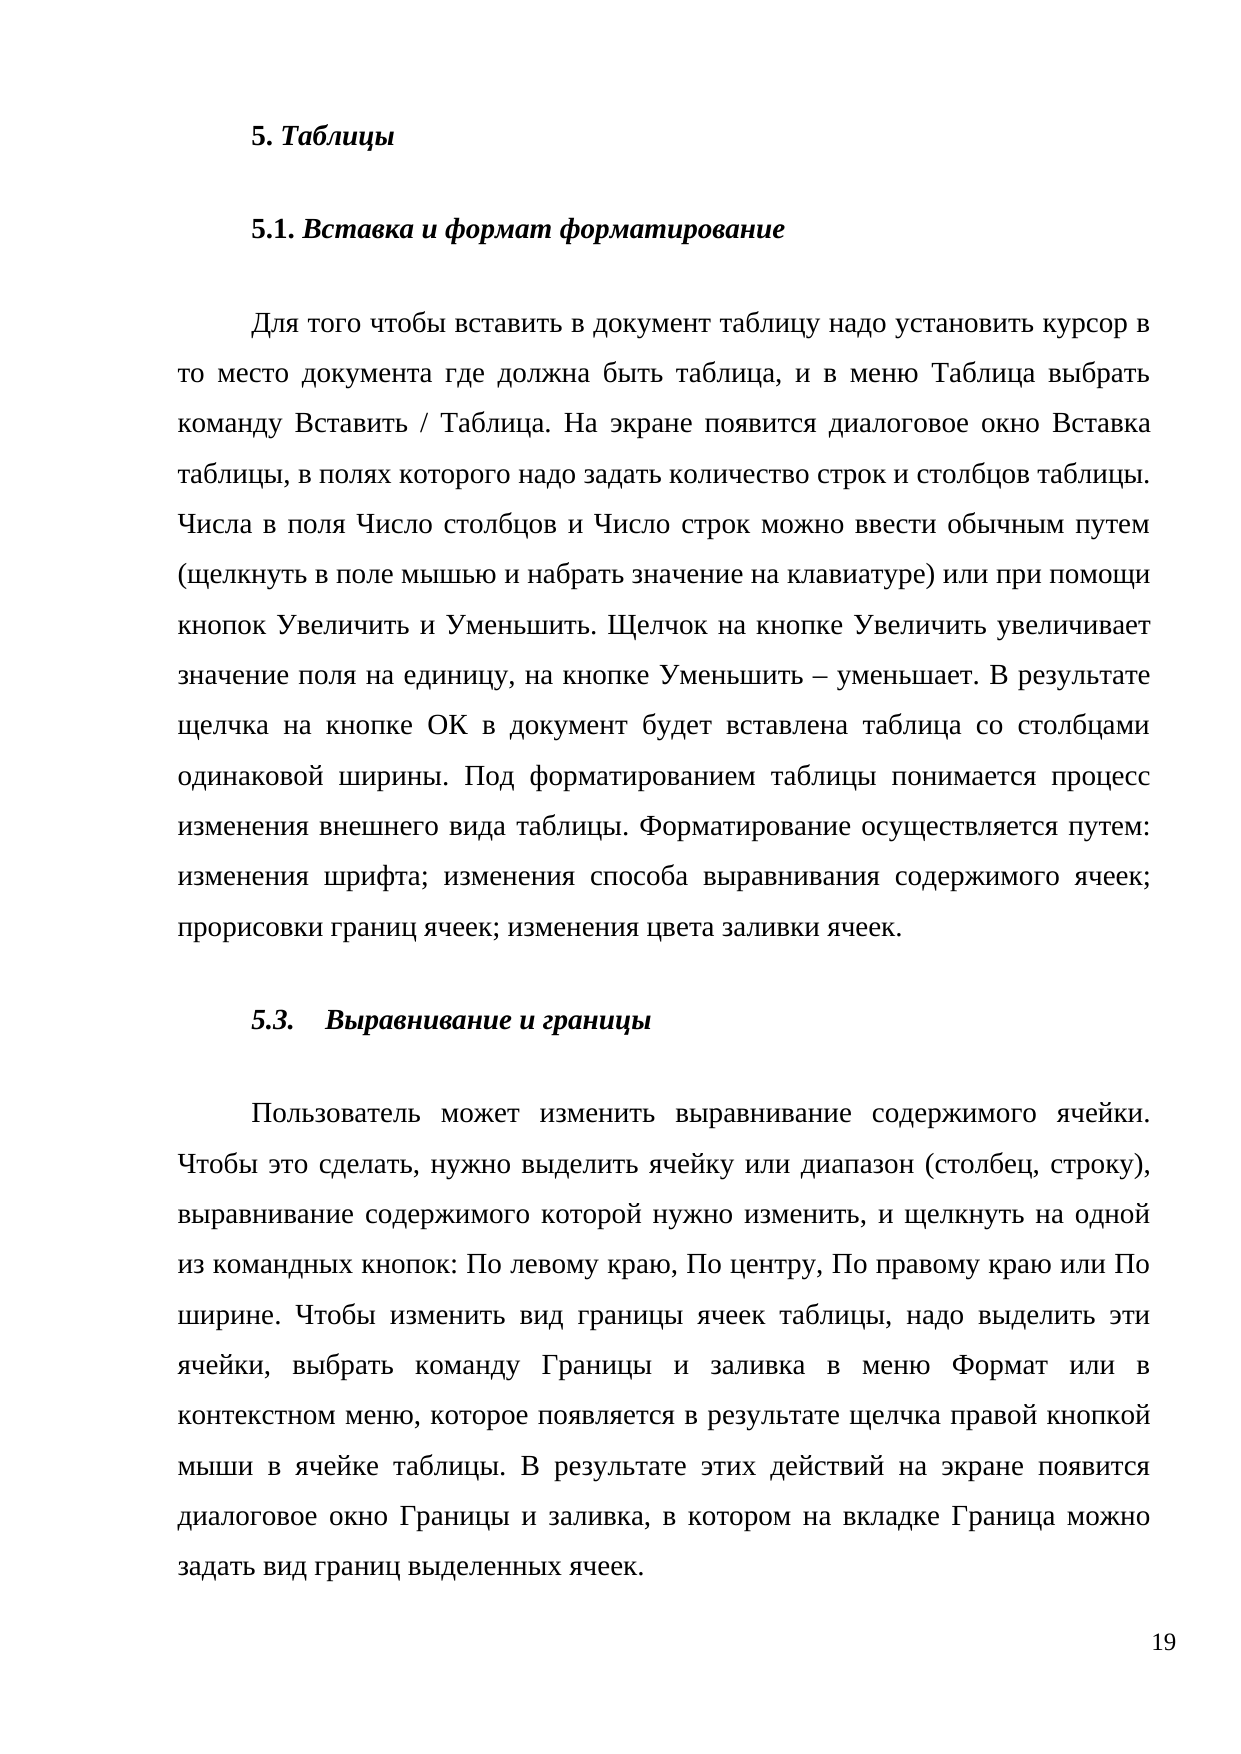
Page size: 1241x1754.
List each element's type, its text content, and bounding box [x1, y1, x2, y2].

text Для того чтобы вставить в документ таблицу надо установить курсор в то место документа где должна быть таблица, и в меню Таблица выбрать команду Вставить / Таблица. На экране появится диалоговое окно Вставка таблицы, в полях которого надо задать количество строк и столбцов таблицы. Числа в поля Число столбцов и Число строк можно ввести обычным путем (щелкнуть в поле мышью и набрать значение на клавиатуре) или при помощи кнопок Увеличить и Уменьшить. Щелчок на кнопке Увеличить увеличивает значение поля на единицу, на кнопке Уменьшить – уменьшает. В результате щелчка на кнопке ОК в документ будет вставлена таблица со столбцами одинаковой ширины. Под форматированием таблицы понимается процесс изменения внешнего вида таблицы. Форматирование осуществляется путем: изменения шрифта; изменения способа выравнивания содержимого ячеек; прорисовки границ ячеек; изменения цвета заливки ячеек. [177, 305, 1152, 942]
text 5.1. Вставка и формат форматирование [177, 212, 1152, 245]
text Пользователь может изменить выравнивание содержимого ячейки. Чтобы это сделать, нужно выделить ячейку или диапазон (столбец, строку), выравнивание содержимого которой нужно изменить, и щелкнуть на одной из командных кнопок: По левому краю, По центру, По правому краю или По ширине. Чтобы изменить вид границы ячеек таблицы, надо выделить эти ячейки, выбрать команду Границы и заливка в меню Формат или в контекстном меню, которое появляется в результате щелчка правой кнопкой мыши в ячейке таблицы. В результате этих действий на экране появится диалоговое окно Границы и заливка, в котором на вкладке Граница можно задать вид границ выделенных ячеек. [177, 1096, 1152, 1582]
list Выравнивание и границы [177, 1002, 1152, 1036]
text 5. Таблицы [177, 118, 1152, 152]
